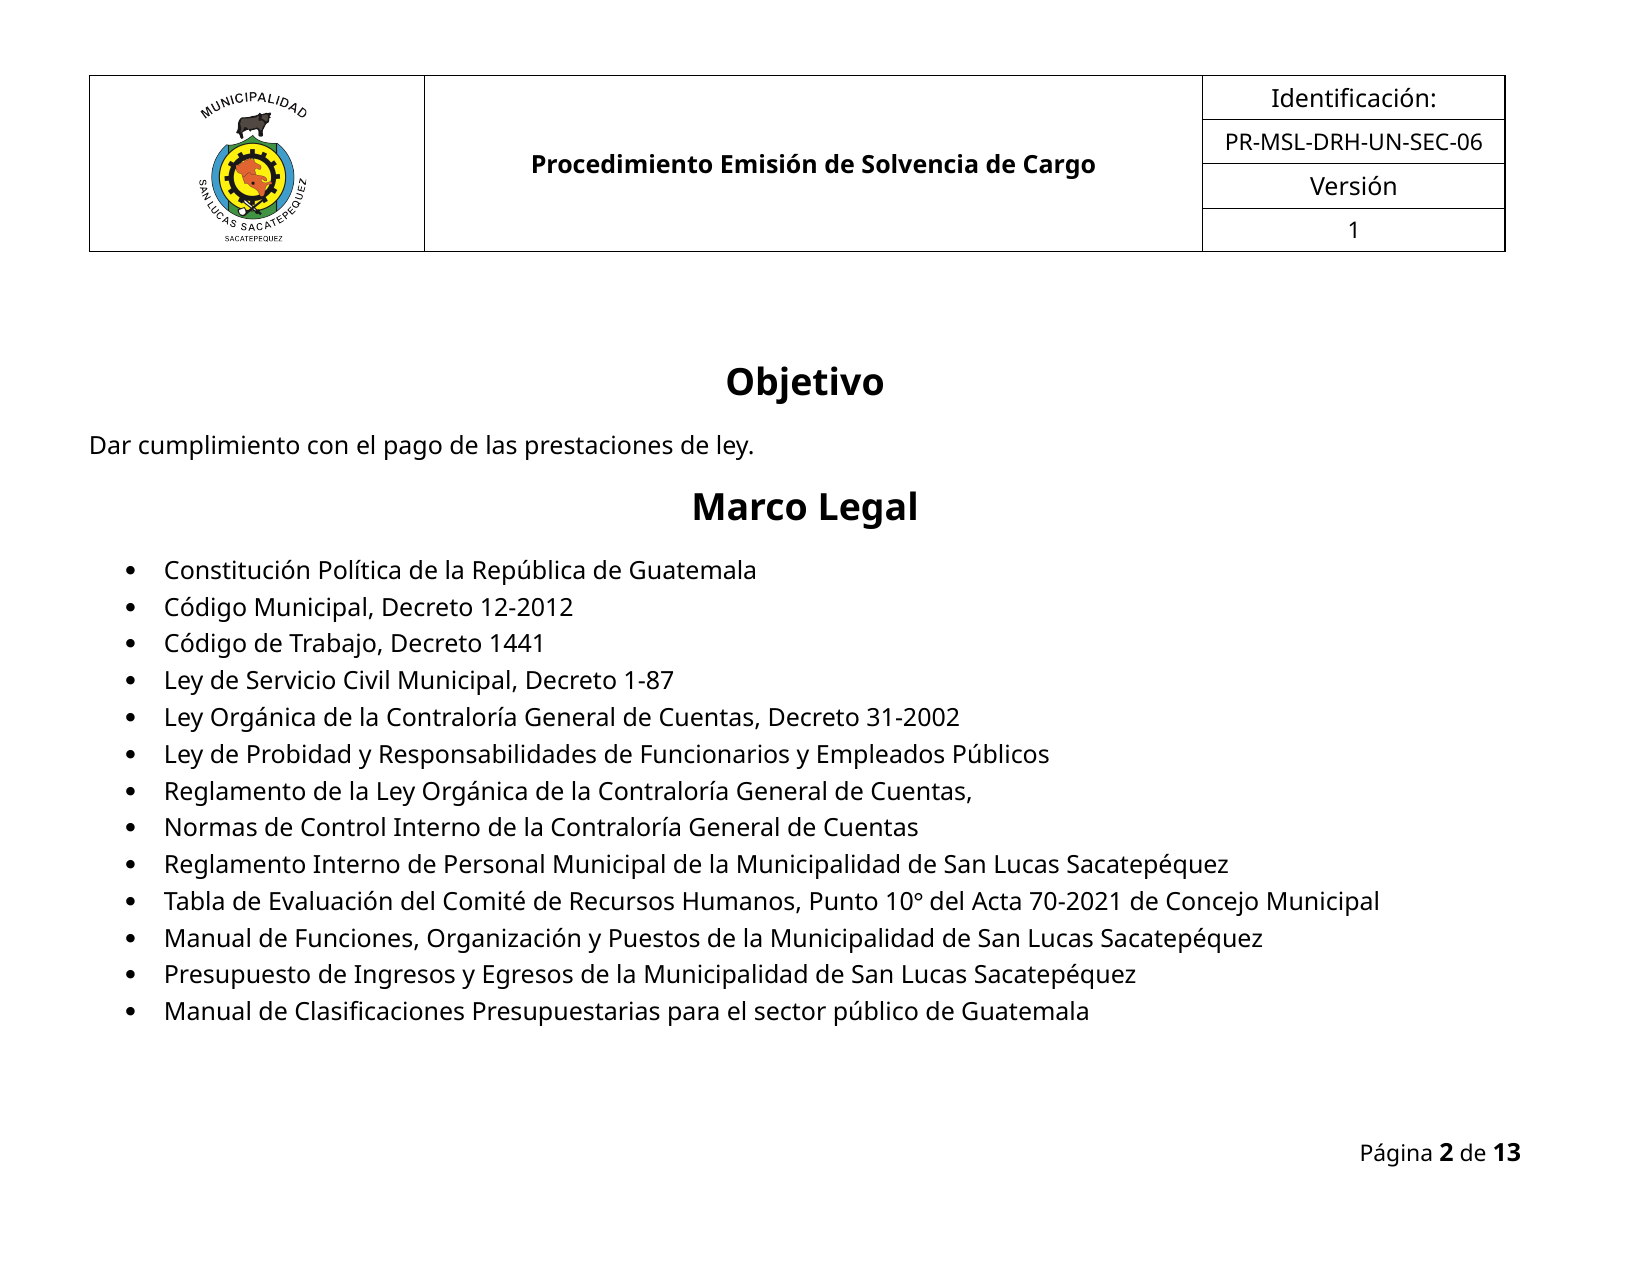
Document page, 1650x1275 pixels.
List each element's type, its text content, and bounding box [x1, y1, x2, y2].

picture [199, 92, 307, 242]
list Ley de Servicio Civil Municipal, Decreto 1-87 [126, 663, 1521, 697]
list Manual de Clasificaciones Presupuestarias para el sector público de Guatemala [126, 994, 1521, 1028]
text Objetivo [89, 356, 1521, 407]
list Reglamento Interno de Personal Municipal de la Municipalidad de San Lucas Sacatepéquez [126, 847, 1521, 881]
list Ley de Probidad y Responsabilidades de Funcionarios y Empleados Públicos [126, 736, 1521, 770]
text Marco Legal [89, 481, 1521, 532]
list Constitución Política de la República de Guatemala [126, 552, 1521, 587]
list Código de Trabajo, Decreto 1441 [126, 626, 1521, 660]
list Presupuesto de Ingresos y Egresos de la Municipalidad de San Lucas Sacatepéquez [126, 957, 1521, 991]
list Tabla de Evaluación del Comité de Recursos Humanos, Punto 10° del Acta 70-2021 de Concejo Municipal [126, 883, 1521, 917]
list Ley Orgánica de la Contraloría General de Cuentas, Decreto 31-2002 [126, 699, 1521, 734]
list Código Municipal, Decreto 12-2012 [126, 589, 1521, 623]
list Normas de Control Interno de la Contraloría General de Cuentas [126, 810, 1521, 844]
list Manual de Funciones, Organización y Puestos de la Municipalidad de San Lucas Sacatepéquez [126, 920, 1521, 954]
list Reglamento de la Ley Orgánica de la Contraloría General de Cuentas, [126, 773, 1521, 807]
text Dar cumplimiento con el pago de las prestaciones de ley. [89, 427, 1521, 461]
